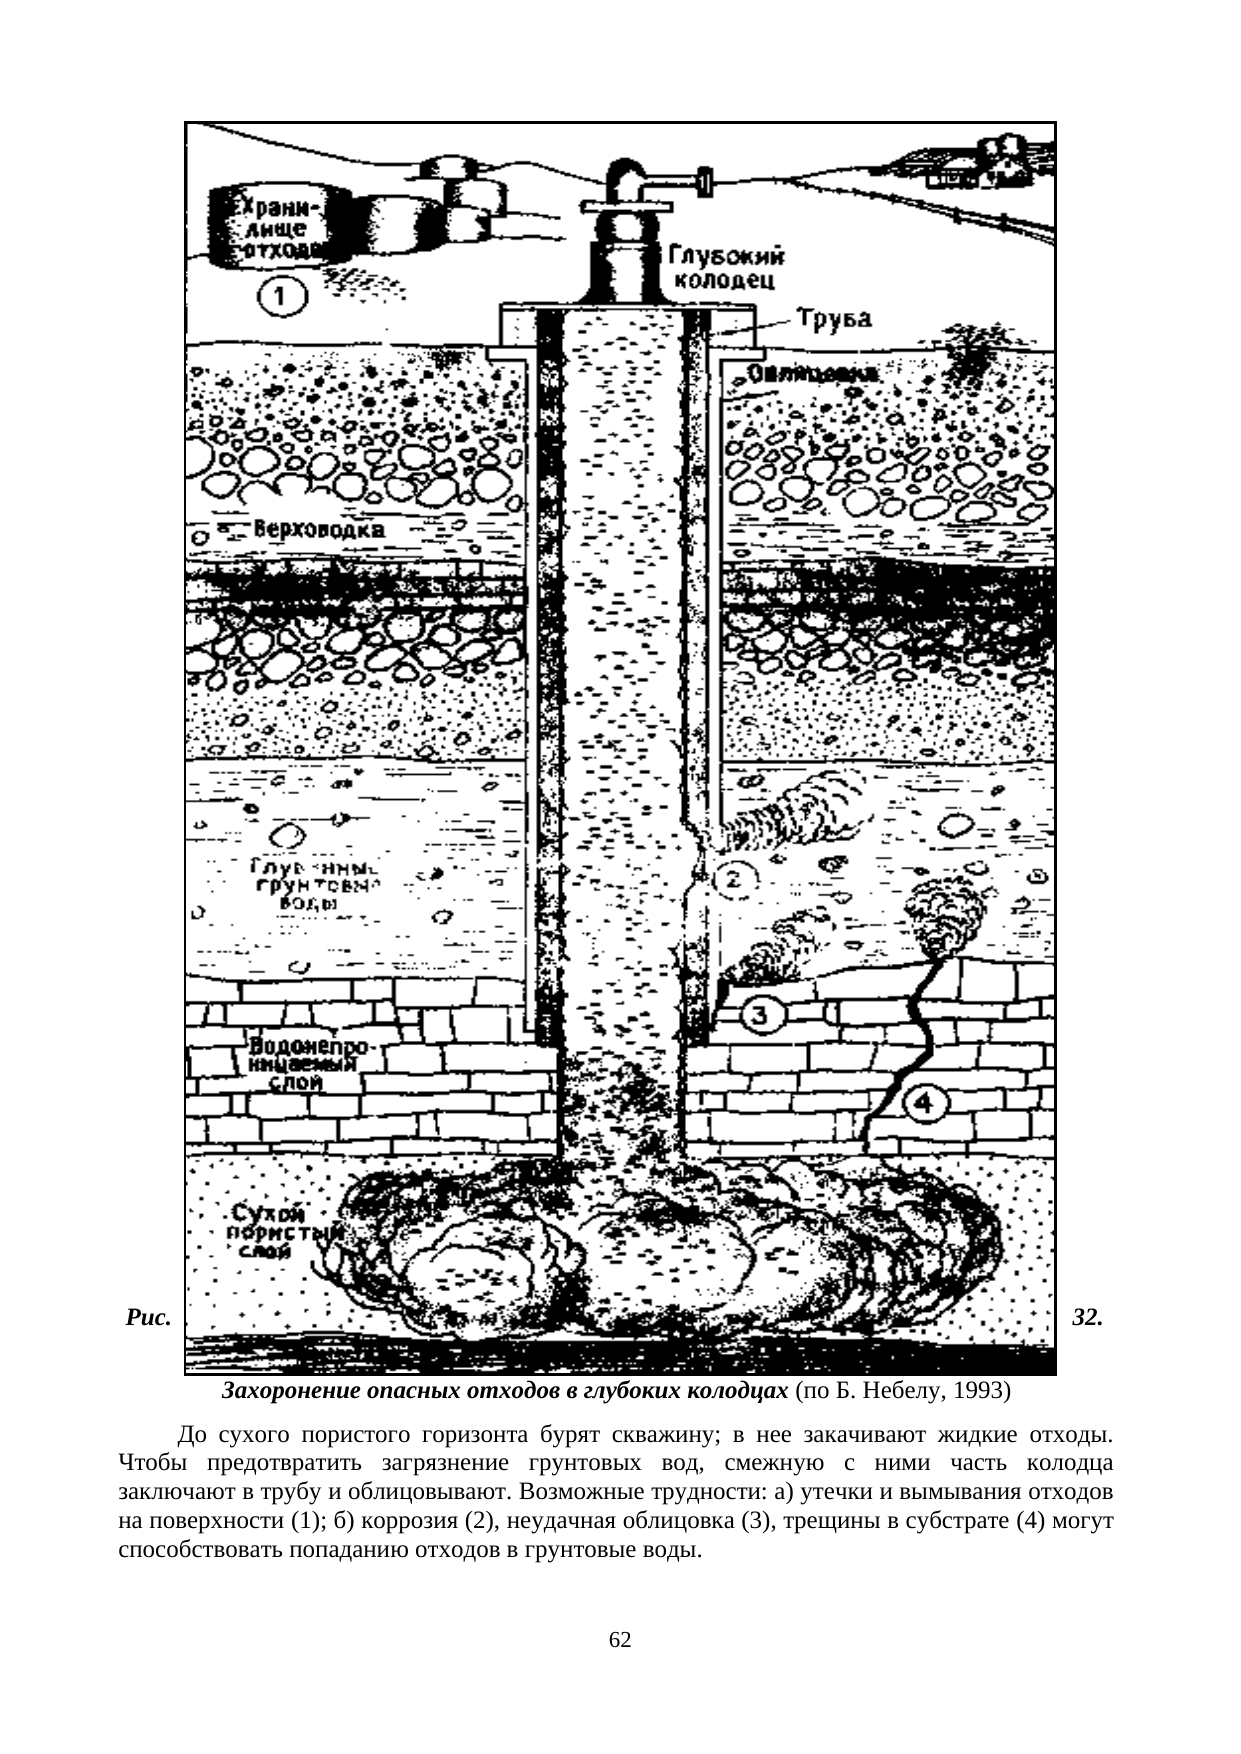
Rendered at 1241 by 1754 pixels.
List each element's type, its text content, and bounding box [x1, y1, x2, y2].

text Рис. 32. Захоронение опасных отходов в глубоких колодцах (по Б. Небелу, 1993) [118, 1302, 1115, 1404]
text До сухого пористого горизонта бурят скважину; в нее закачивают жидкие отходы. Чтобы предотвратить загрязнение грунтовых вод, смежную с ними часть колодца заключают в трубу и облицовывают. Возможные трудности: а) утечки и вымывания отходов на поверхности (1); б) коррозия (2), неудачная облицовка (3), трещины в субстрате (4) могут способствовать попаданию отходов в грунтовые воды. [118, 1419, 1115, 1562]
picture [186, 124, 1054, 1373]
